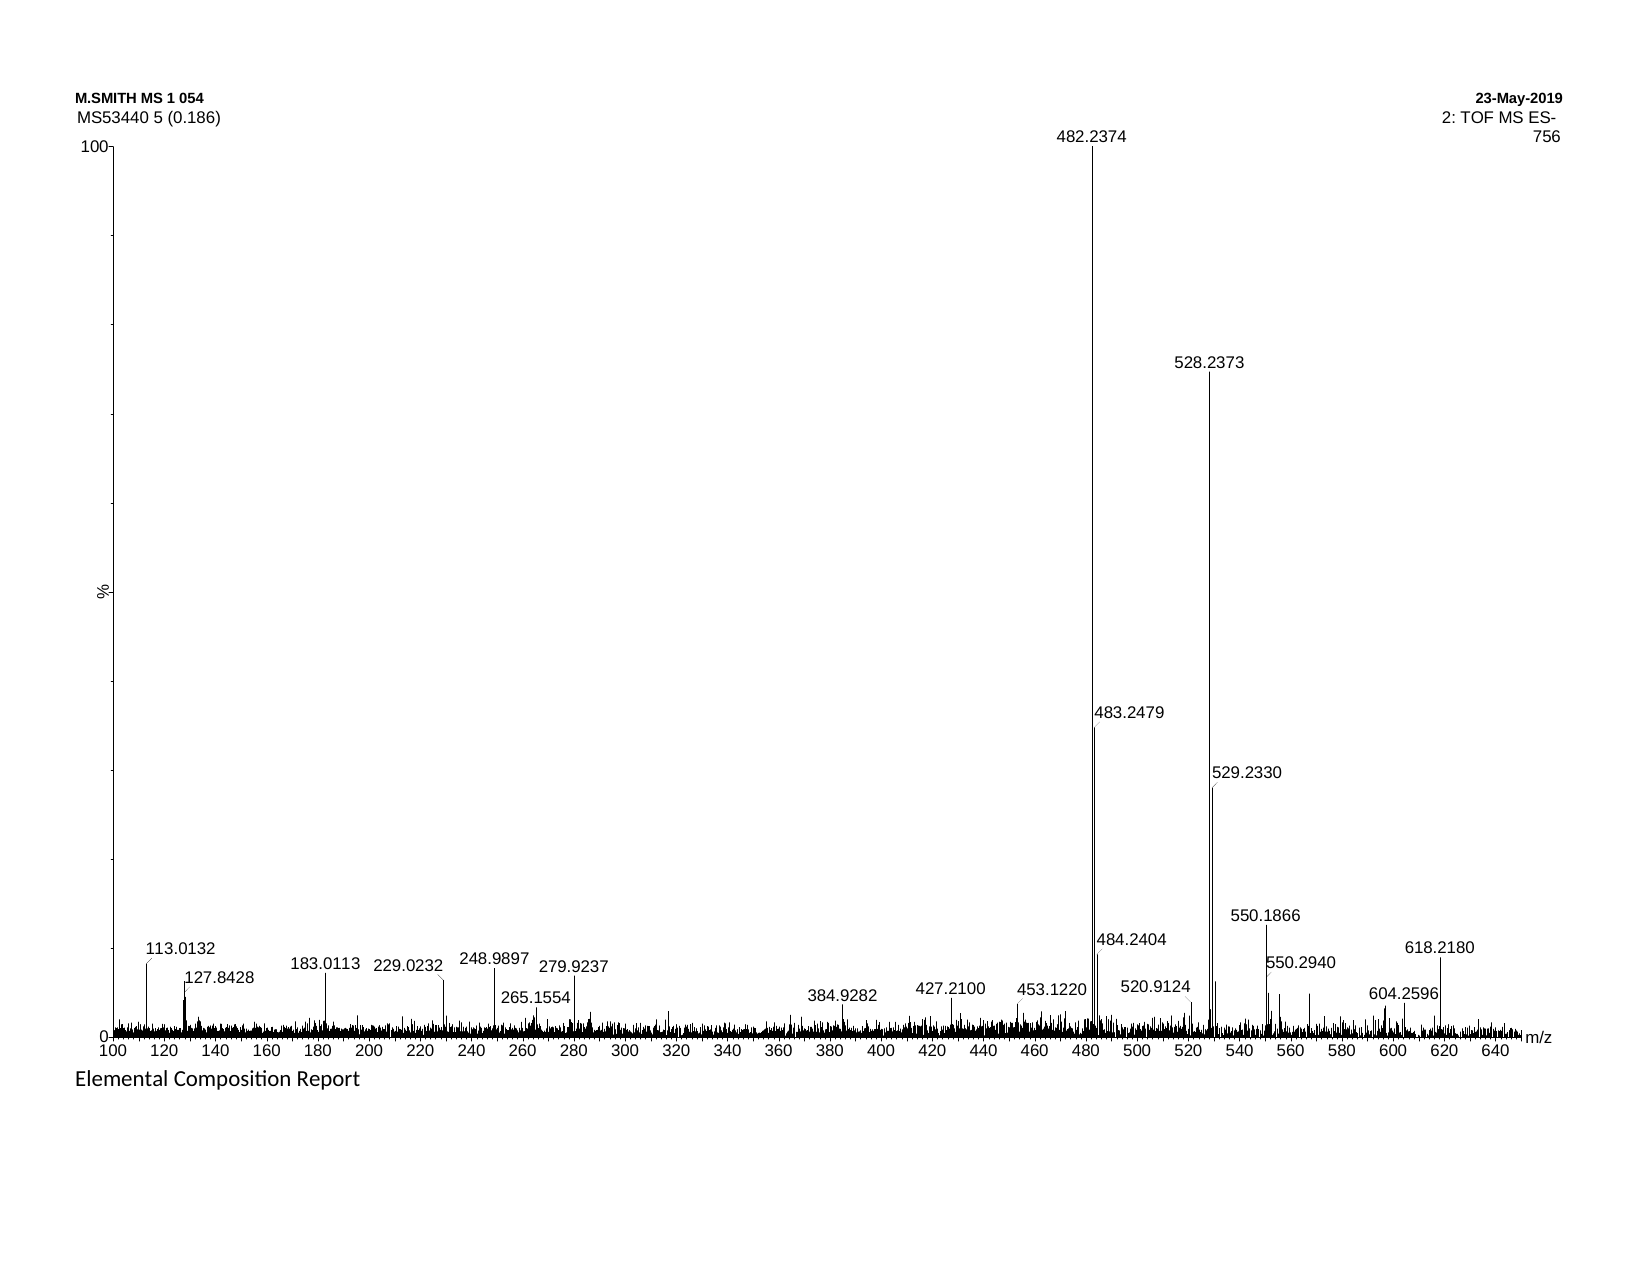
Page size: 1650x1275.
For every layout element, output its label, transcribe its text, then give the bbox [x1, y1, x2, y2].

text Elemental Composition Report [75, 90, 1563, 1092]
